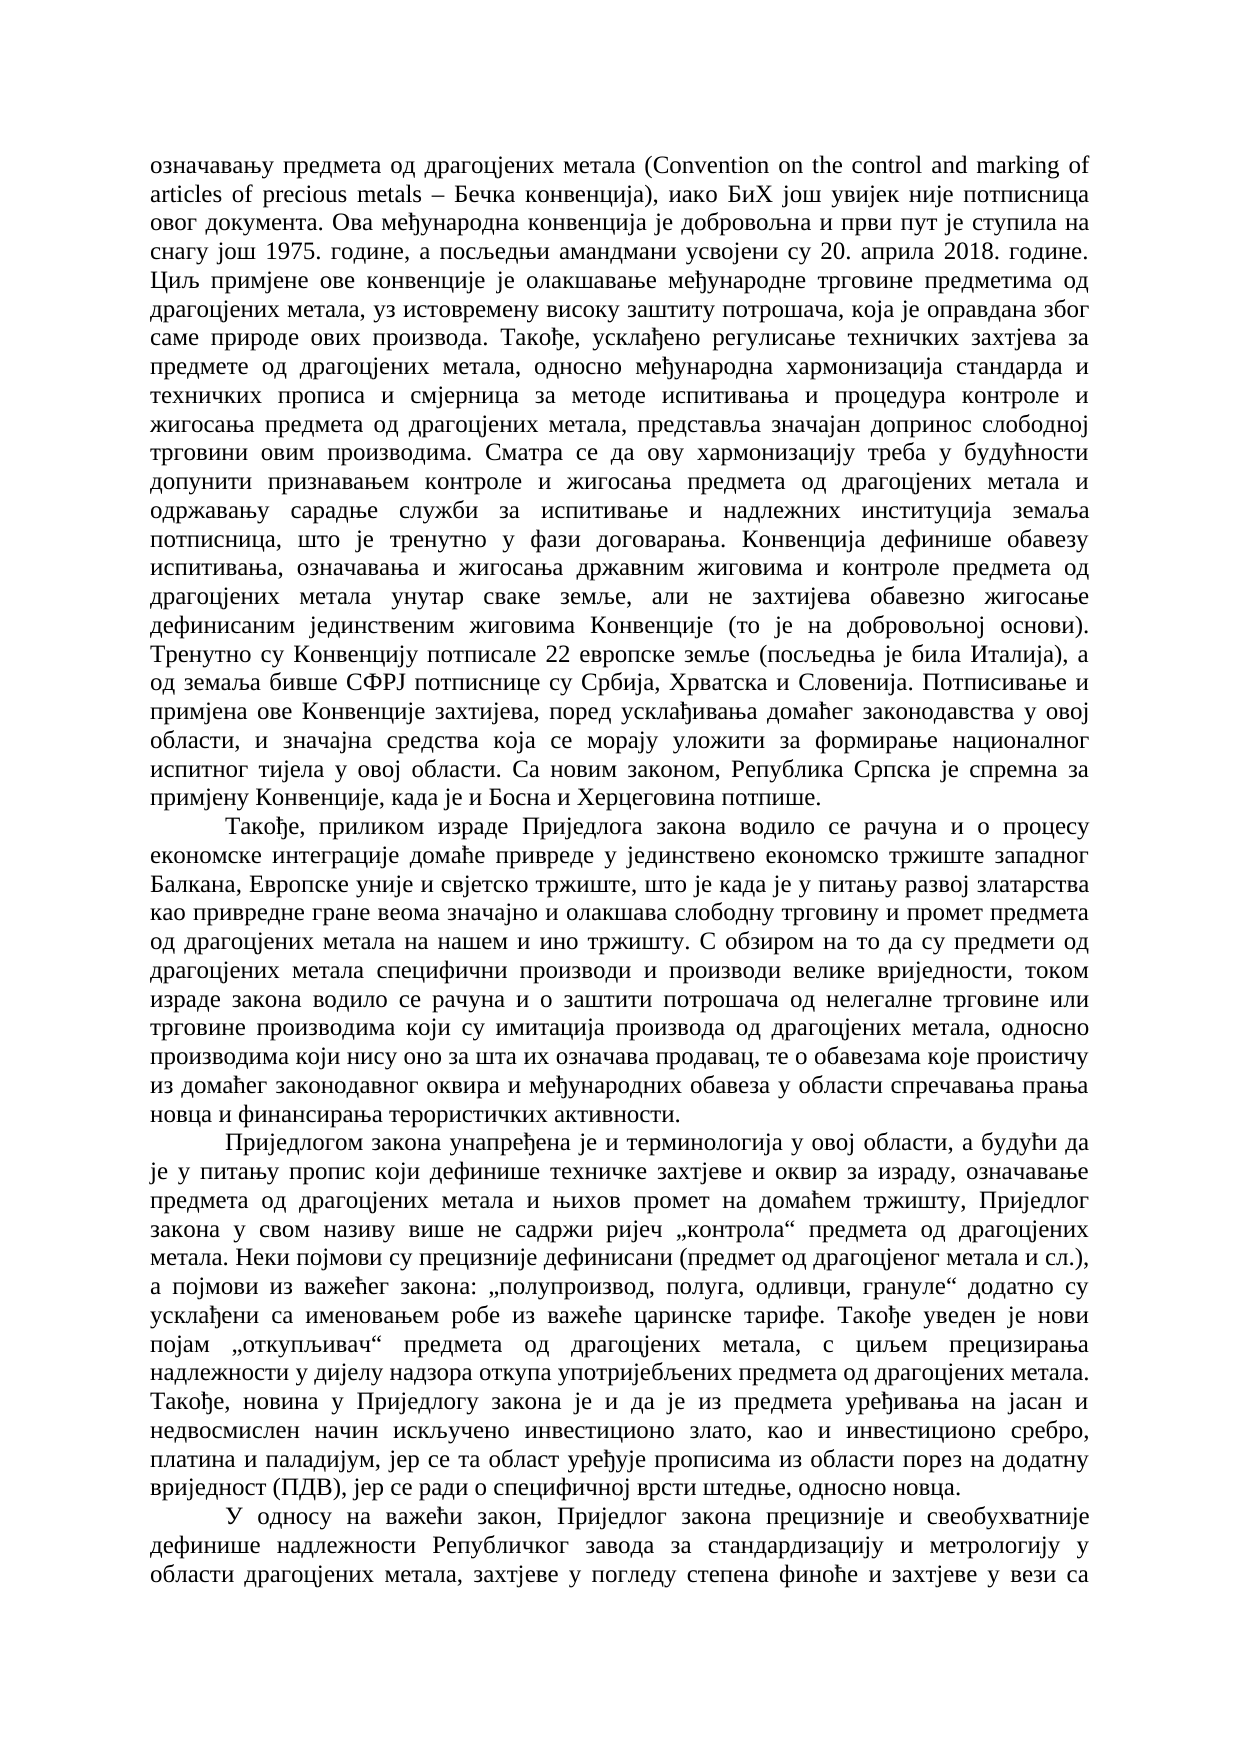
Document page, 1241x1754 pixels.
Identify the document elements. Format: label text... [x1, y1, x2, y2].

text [150, 1501, 1090, 1587]
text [150, 150, 1090, 811]
text Такође, приликом израде Приједлога закона водило се рачуна и о процесу економске интеграције домаће привреде у јединствено економско тржиште западног Балкана, Европске уније и свјетско тржиште, што је када је у питању развој златарства као привредне гране веома значајно и олакшава слободну трговину и промет предмета од драгоцјених метала на нашем и ино тржишту. С обзиром на то да су предмети од драгоцјених метала специфични производи и производи велике вриједности, током израде закона водило се рачуна и о заштити потрошача од нелегалне трговине или трговине производима који су имитација производа од драгоцјених метала, односно производима који нису оно за шта их означава продавац, те о обавезама које проистичу из домаћег законодавног оквира и међународних обавеза у области спречавања прања новца и финансирања терористичких активности. [150, 811, 1090, 1127]
text Приједлогом закона унапређена је и терминологија у овој области, а будући да је у питању пропис који дефинише техничке захтјеве и оквир за израду, означавање предмета од драгоцјених метала и њихов промет на домаћем тржишту, Приједлог закона у свом називу више не садржи ријеч „контрола“ предмета од драгоцјених метала. Неки појмови су прецизније дефинисани (предмет од драгоцјеног метала и сл.), а појмови из важећег закона: „полупроизвод, полуга, одливци, грануле“ додатно су усклађени са именовањем робе из важеће царинске тарифе. Такође уведен је нови појам „откупљивач“ предмета од драгоцјених метала, с циљем прецизирања надлежности у дијелу надзора откупа употријебљених предмета од драгоцјених метала. Такође, новина у Приједлогу закона је и да је из предмета уређивања на јасан и недвосмислен начин искључено инвестиционо злато, као и инвестиционо сребро, платина и паладијум, јер се та област уређује прописима из области порез на додатну вриједност (ПДВ), јер се ради о специфичној врсти штедње, односно новца. [150, 1127, 1090, 1501]
